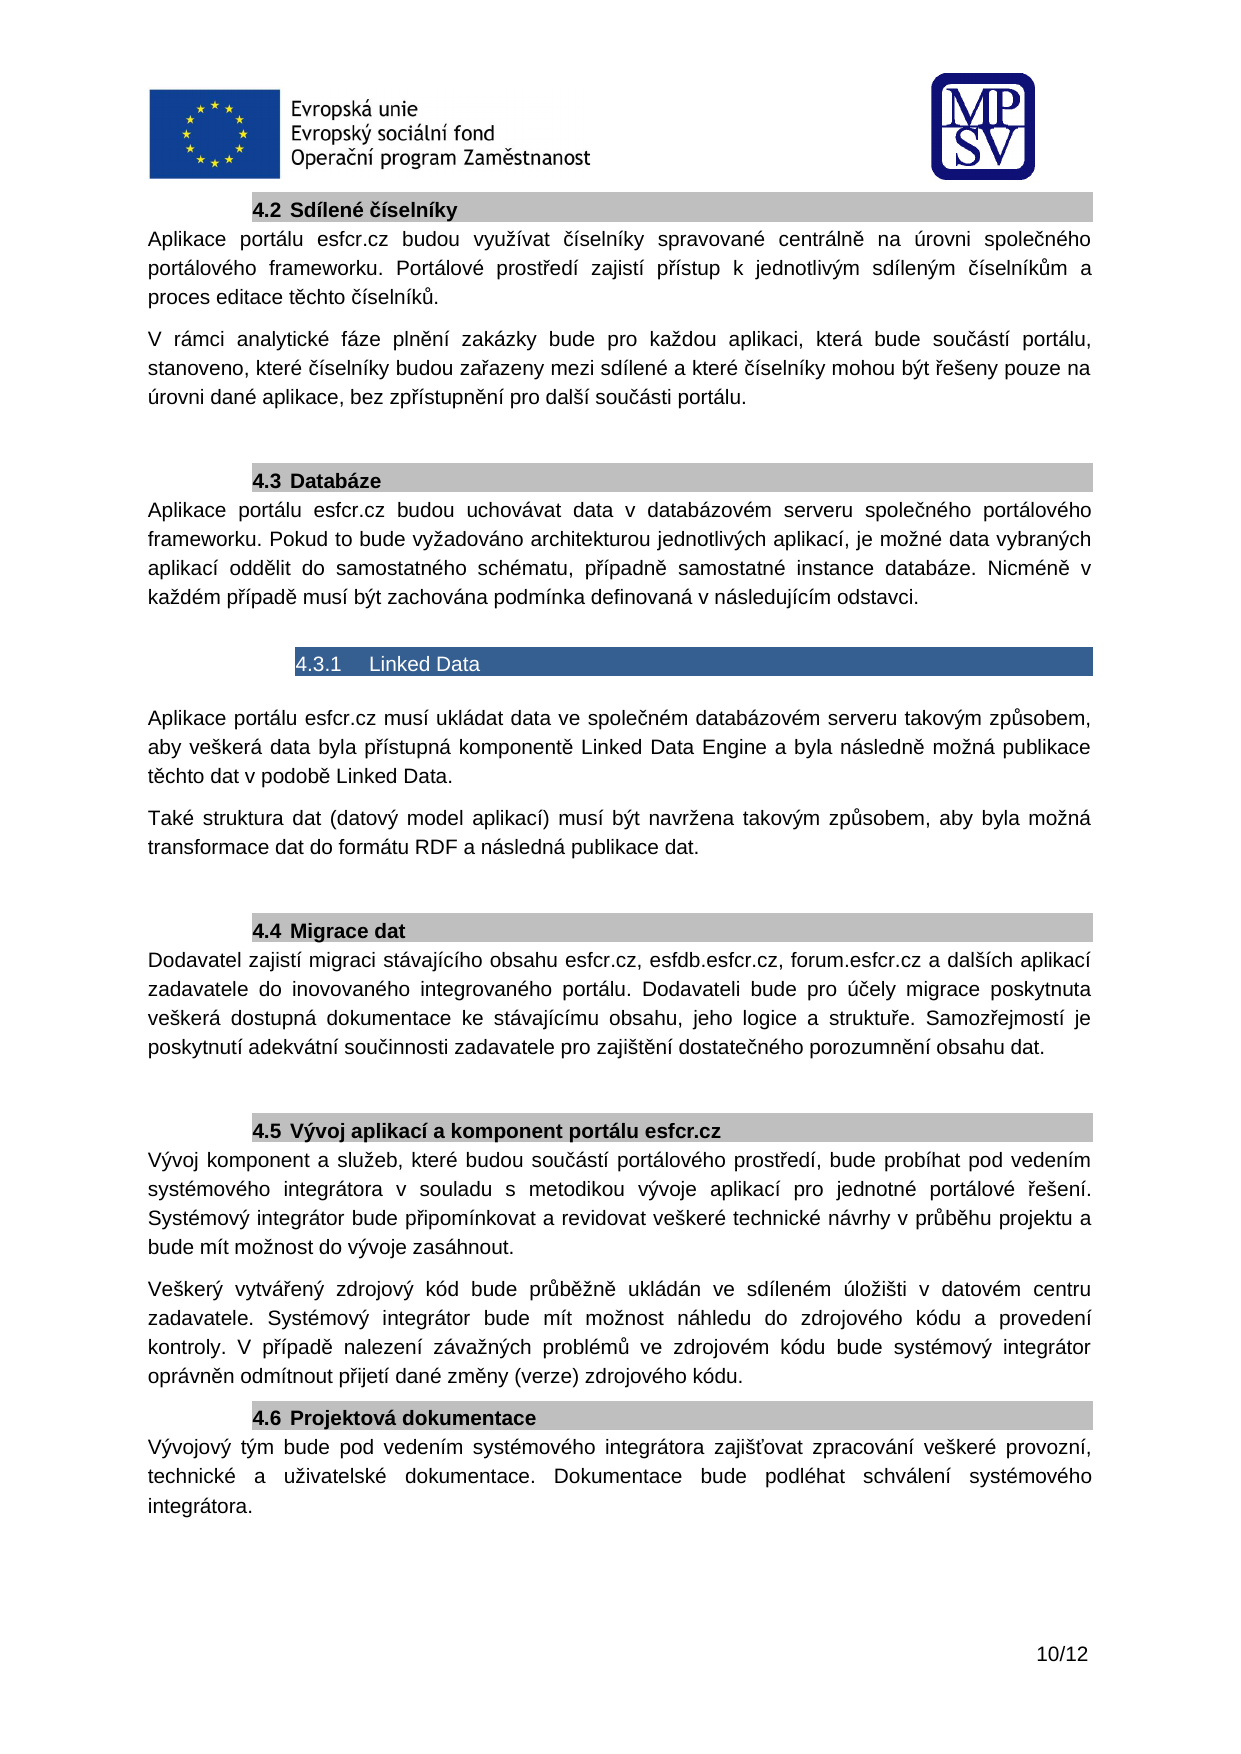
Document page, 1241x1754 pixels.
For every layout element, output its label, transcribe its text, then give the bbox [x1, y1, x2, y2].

list Sdílené číselníky [252, 192, 1093, 222]
text Aplikace portálu esfcr.cz budou využívat číselníky spravované centrálně na úrovni společného portálového frameworku. Portálové prostředí zajistí přístup k jednotlivým sdíleným číselníkům a proces editace těchto číselníků. [148, 222, 1093, 309]
text V rámci analytické fáze plnění zakázky bude pro každou aplikaci, která bude součástí portálu, stanoveno, které číselníky budou zařazeny mezi sdílené a které číselníky mohou být řešeny pouze na úrovni dané aplikace, bez zpřístupnění pro další součásti portálu. [148, 322, 1093, 409]
list Projektová dokumentace [252, 1401, 1093, 1430]
list Linked Data [295, 647, 1093, 676]
text Aplikace portálu esfcr.cz musí ukládat data ve společném databázovém serveru takovým způsobem, aby veškerá data byla přístupná komponentě Linked Data Engine a byla následně možná publikace těchto dat v podobě Linked Data. [148, 701, 1093, 788]
text Dodavatel zajistí migraci stávajícího obsahu esfcr.cz, esfdb.esfcr.cz, forum.esfcr.cz a dalších aplikací zadavatele do inovovaného integrovaného portálu. Dodavateli bude pro účely migrace poskytnuta veškerá dostupná dokumentace ke stávajícímu obsahu, jeho logice a struktuře. Samozřejmostí je poskytnutí adekvátní součinnosti zadavatele pro zajištění dostatečného porozumnění obsahu dat. [148, 942, 1093, 1059]
list Vývoj aplikací a komponent portálu esfcr.cz [252, 1113, 1093, 1142]
text Vývojový tým bude pod vedením systémového integrátora zajišťovat zpracování veškeré provozní, technické a uživatelské dokumentace. Dokumentace bude podléhat schválení systémového integrátora. [148, 1430, 1093, 1517]
text Také struktura dat (datový model aplikací) musí být navržena takovým způsobem, aby byla možná transformace dat do formátu RDF a následná publikace dat. [148, 801, 1093, 859]
list Migrace dat [252, 913, 1093, 942]
text Aplikace portálu esfcr.cz budou uchovávat data v databázovém serveru společného portálového frameworku. Pokud to bude vyžadováno architekturou jednotlivých aplikací, je možné data vybraných aplikací oddělit do samostatného schématu, případně samostatné instance databáze. Nicméně v každém případě musí být zachována podmínka definovaná v následujícím odstavci. [148, 492, 1093, 609]
list Databáze [252, 463, 1093, 492]
picture [931, 73, 1035, 180]
text Vývoj komponent a služeb, které budou součástí portálového prostředí, bude probíhat pod vedením systémového integrátora v souladu s metodikou vývoje aplikací pro jednotné portálové řešení. Systémový integrátor bude připomínkovat a revidovat veškeré technické návrhy v průběhu projektu a bude mít možnost do vývoje zasáhnout. [148, 1142, 1093, 1259]
text Veškerý vytvářený zdrojový kód bude průběžně ukládán ve sdíleném úložišti v datovém centru zadavatele. Systémový integrátor bude mít možnost náhledu do zdrojového kódu a provedení kontroly. V případě nalezení závažných problémů ve zdrojovém kódu bude systémový integrátor oprávněn odmítnout přijetí dané změny (verze) zdrojového kódu. [148, 1272, 1093, 1388]
